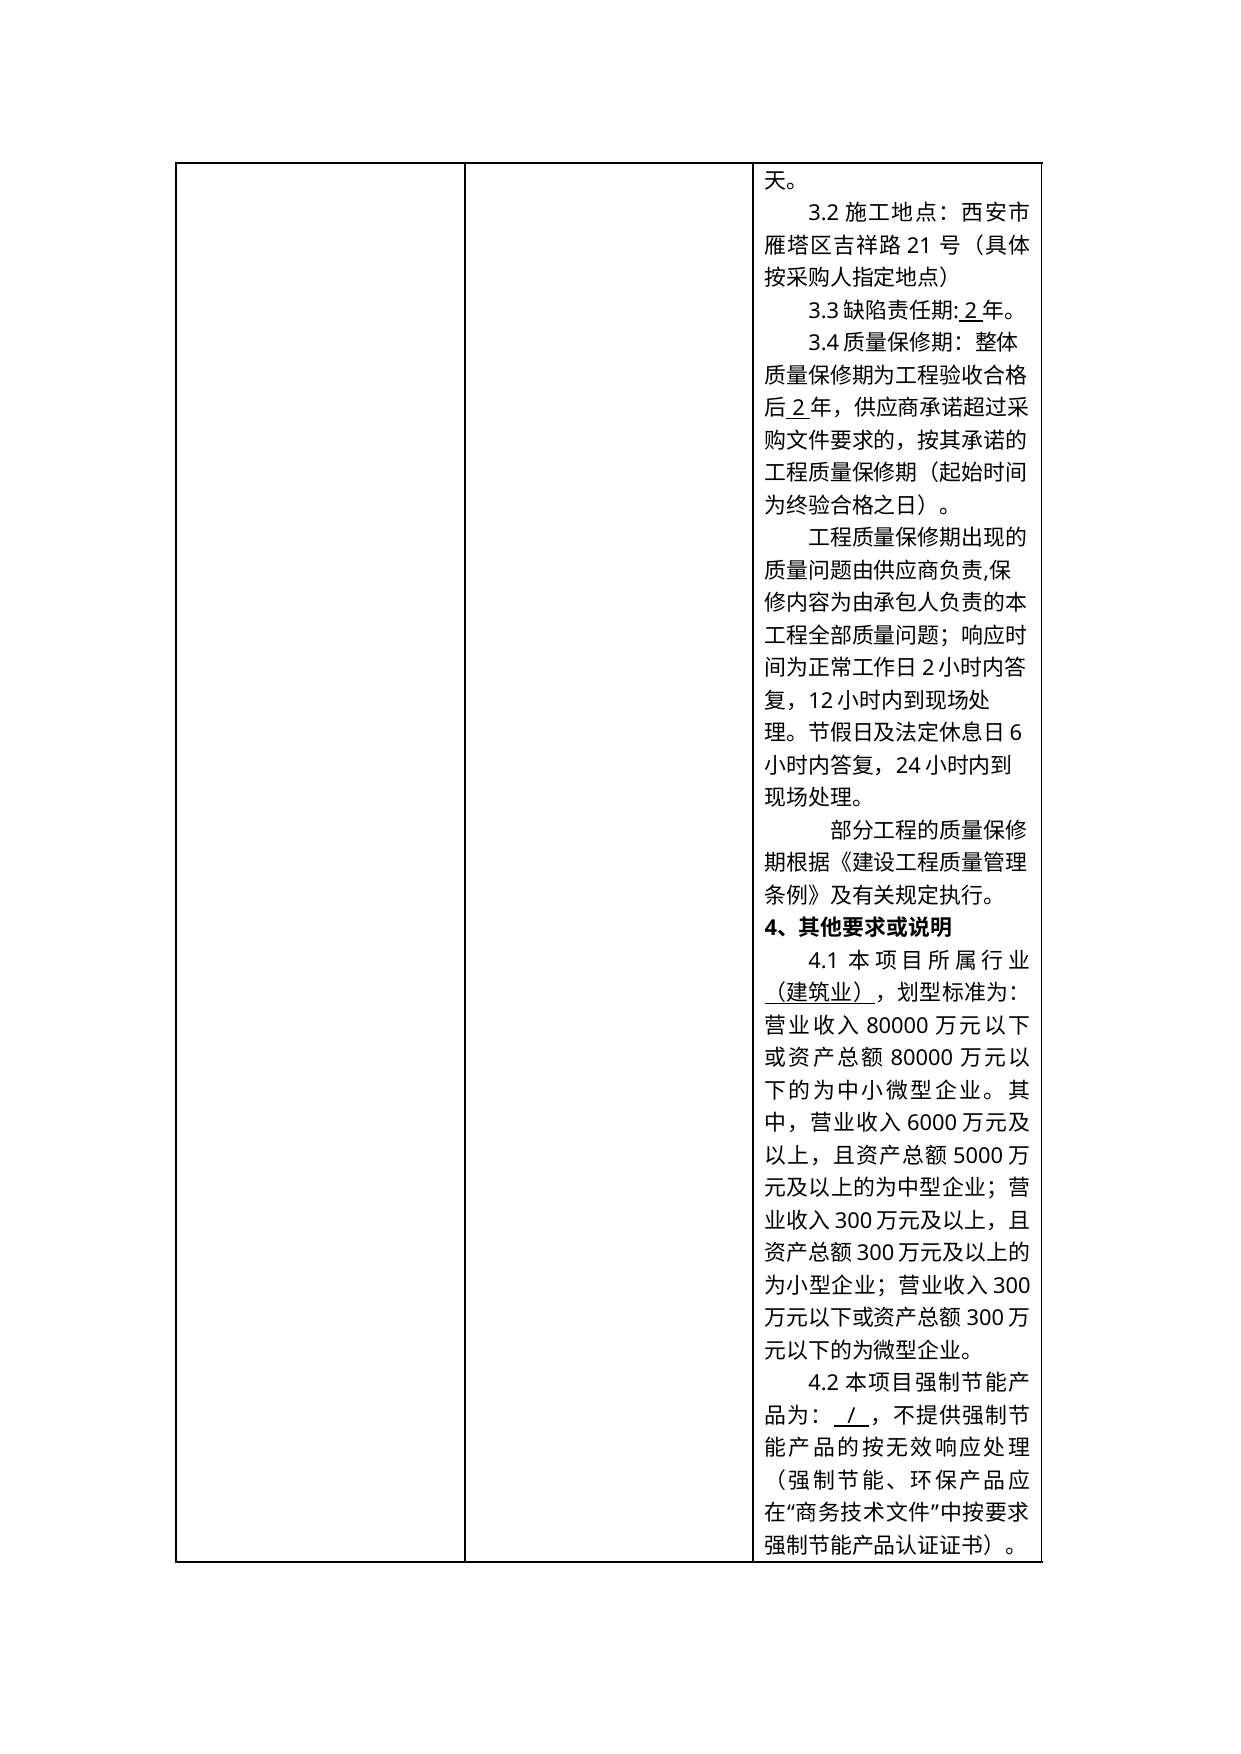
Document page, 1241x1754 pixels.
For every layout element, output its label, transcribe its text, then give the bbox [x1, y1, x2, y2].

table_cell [754, 164, 1041, 1561]
table_cell 1 [177, 164, 464, 1561]
table_cell [466, 164, 752, 1561]
